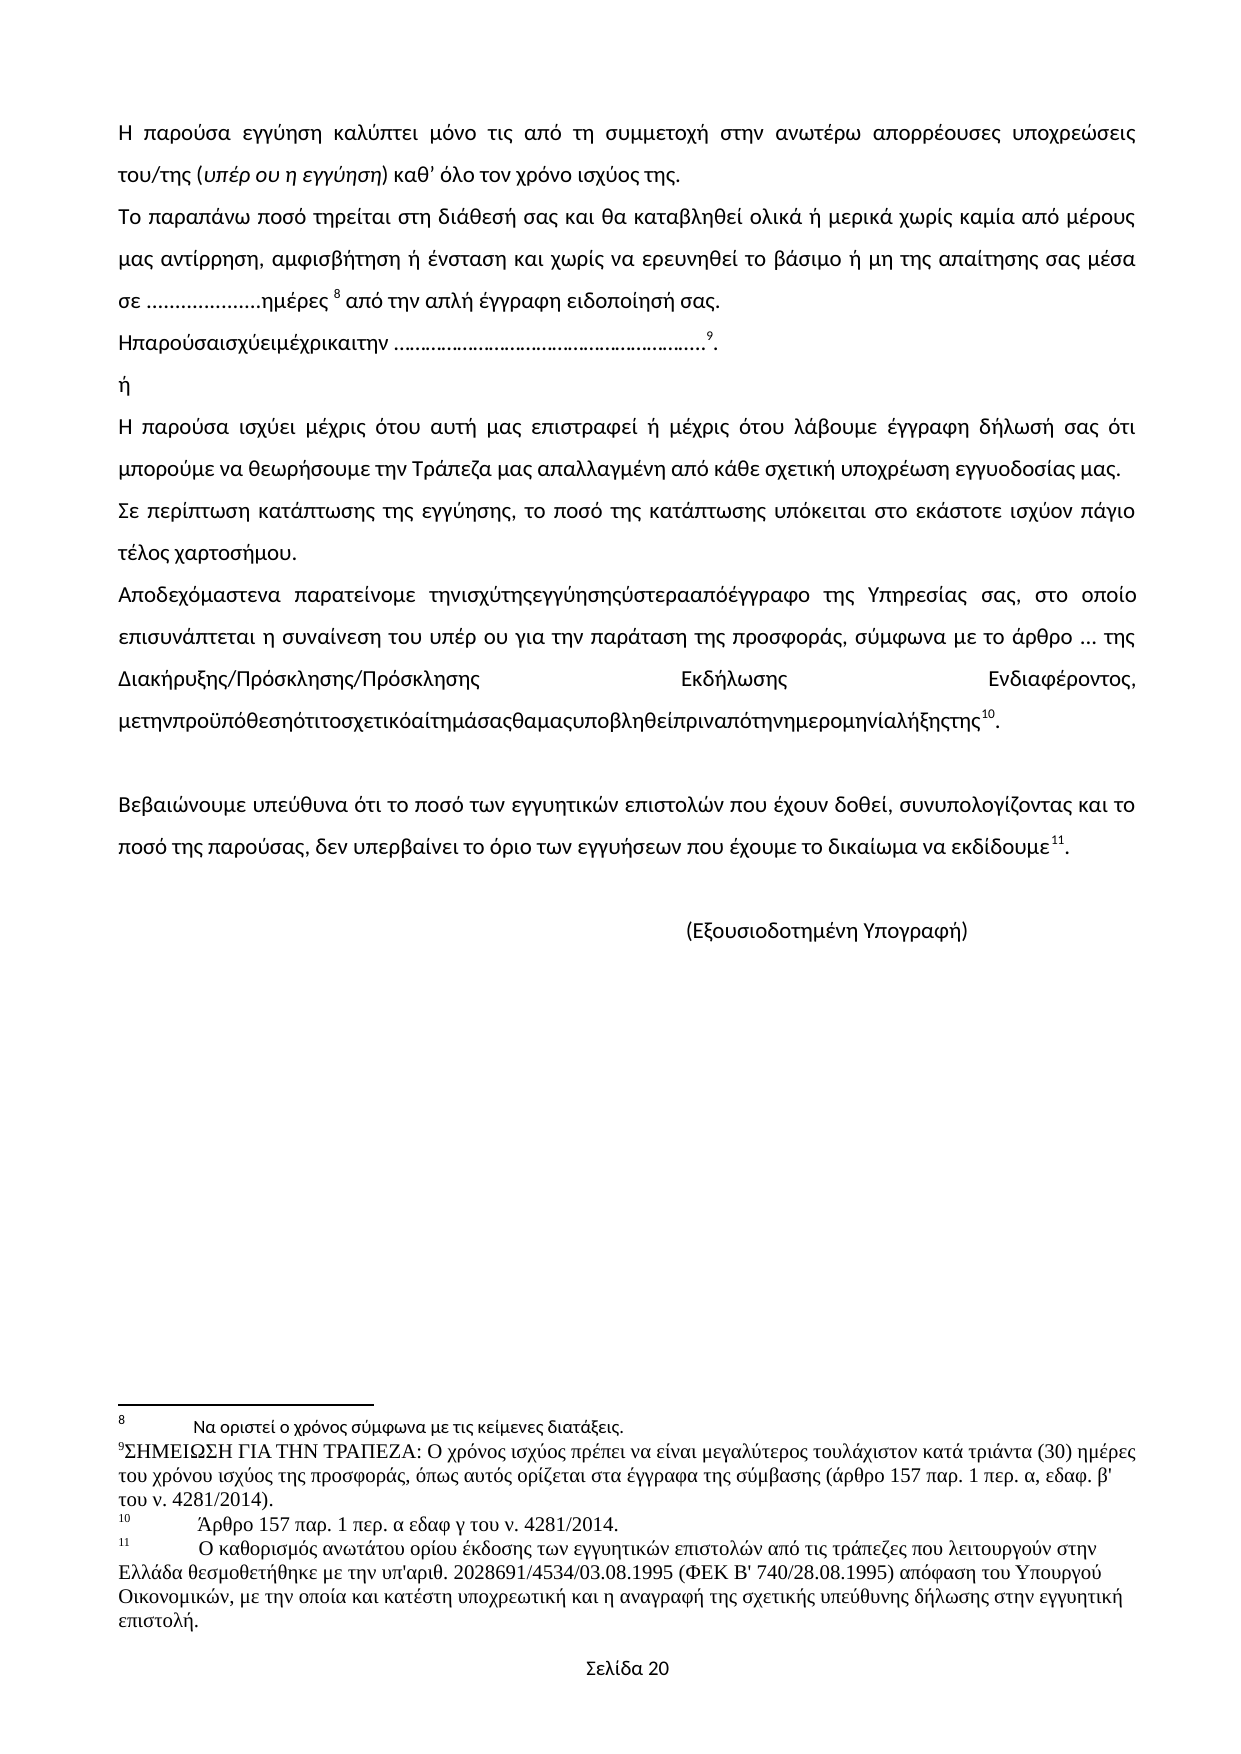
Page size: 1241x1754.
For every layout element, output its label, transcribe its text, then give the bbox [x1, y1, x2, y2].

text Η παρούσα ισχύει μέχρις ότου αυτή μας επιστραφεί ή μέχρις ότου λάβουμε έγγραφη δήλωσή σας ότι μπορούμε να θεωρήσουμε την Τράπεζα μας απαλλαγμένη από κάθε σχετική υποχρέωση εγγυοδοσίας μας. [118, 412, 1137, 482]
text Βεβαιώνουμε υπεύθυνα ότι το ποσό των εγγυητικών επιστολών που έχουν δοθεί, συνυπολογίζοντας και το ποσό της παρούσας, δεν υπερβαίνει το όριο των εγγυήσεων που έχουμε το δικαίωμα να εκδίδουμε. [118, 790, 1137, 860]
text Το παραπάνω ποσό τηρείται στη διάθεσή σας και θα καταβληθεί ολικά ή μερικά χωρίς καμία από μέρους μας αντίρρηση, αμφισβήτηση ή ένσταση και χωρίς να ερευνηθεί το βάσιμο ή μη της απαίτησης σας μέσα σε ....................ημέρες από την απλή έγγραφη ειδοποίησή σας. [118, 202, 1137, 314]
text Ηπαρούσαισχύειμέχρικαιτην …………………………………………………... [118, 328, 1137, 356]
text ή [118, 370, 1137, 398]
text Σε περίπτωση κατάπτωσης της εγγύησης, το ποσό της κατάπτωσης υπόκειται στο εκάστοτε ισχύον πάγιο τέλος χαρτοσήμου. [118, 496, 1137, 566]
text Αποδεχόμαστενα παρατείνομε τηνισχύτηςεγγύησηςύστερααπόέγγραφο της Υπηρεσίας σας, στο οποίο επισυνάπτεται η συναίνεση του υπέρ ου για την παράταση της προσφοράς, σύμφωνα με το άρθρο ... της Διακήρυξης/Πρόσκλησης/Πρόσκλησης Εκδήλωσης Ενδιαφέροντος, μετηνπροϋπόθεσηότιτοσχετικόαίτημάσαςθαμαςυποβληθείπριναπότηνημερομηνίαλήξηςτης. [118, 580, 1137, 734]
text Η παρούσα εγγύηση καλύπτει μόνο τις από τη συμμετοχή στην ανωτέρω απορρέουσες υποχρεώσεις του/της (υπέρ ου η εγγύηση) καθ’ όλο τον χρόνο ισχύος της. [118, 118, 1137, 188]
text (Εξουσιοδοτημένη Υπογραφή) [638, 916, 1137, 944]
